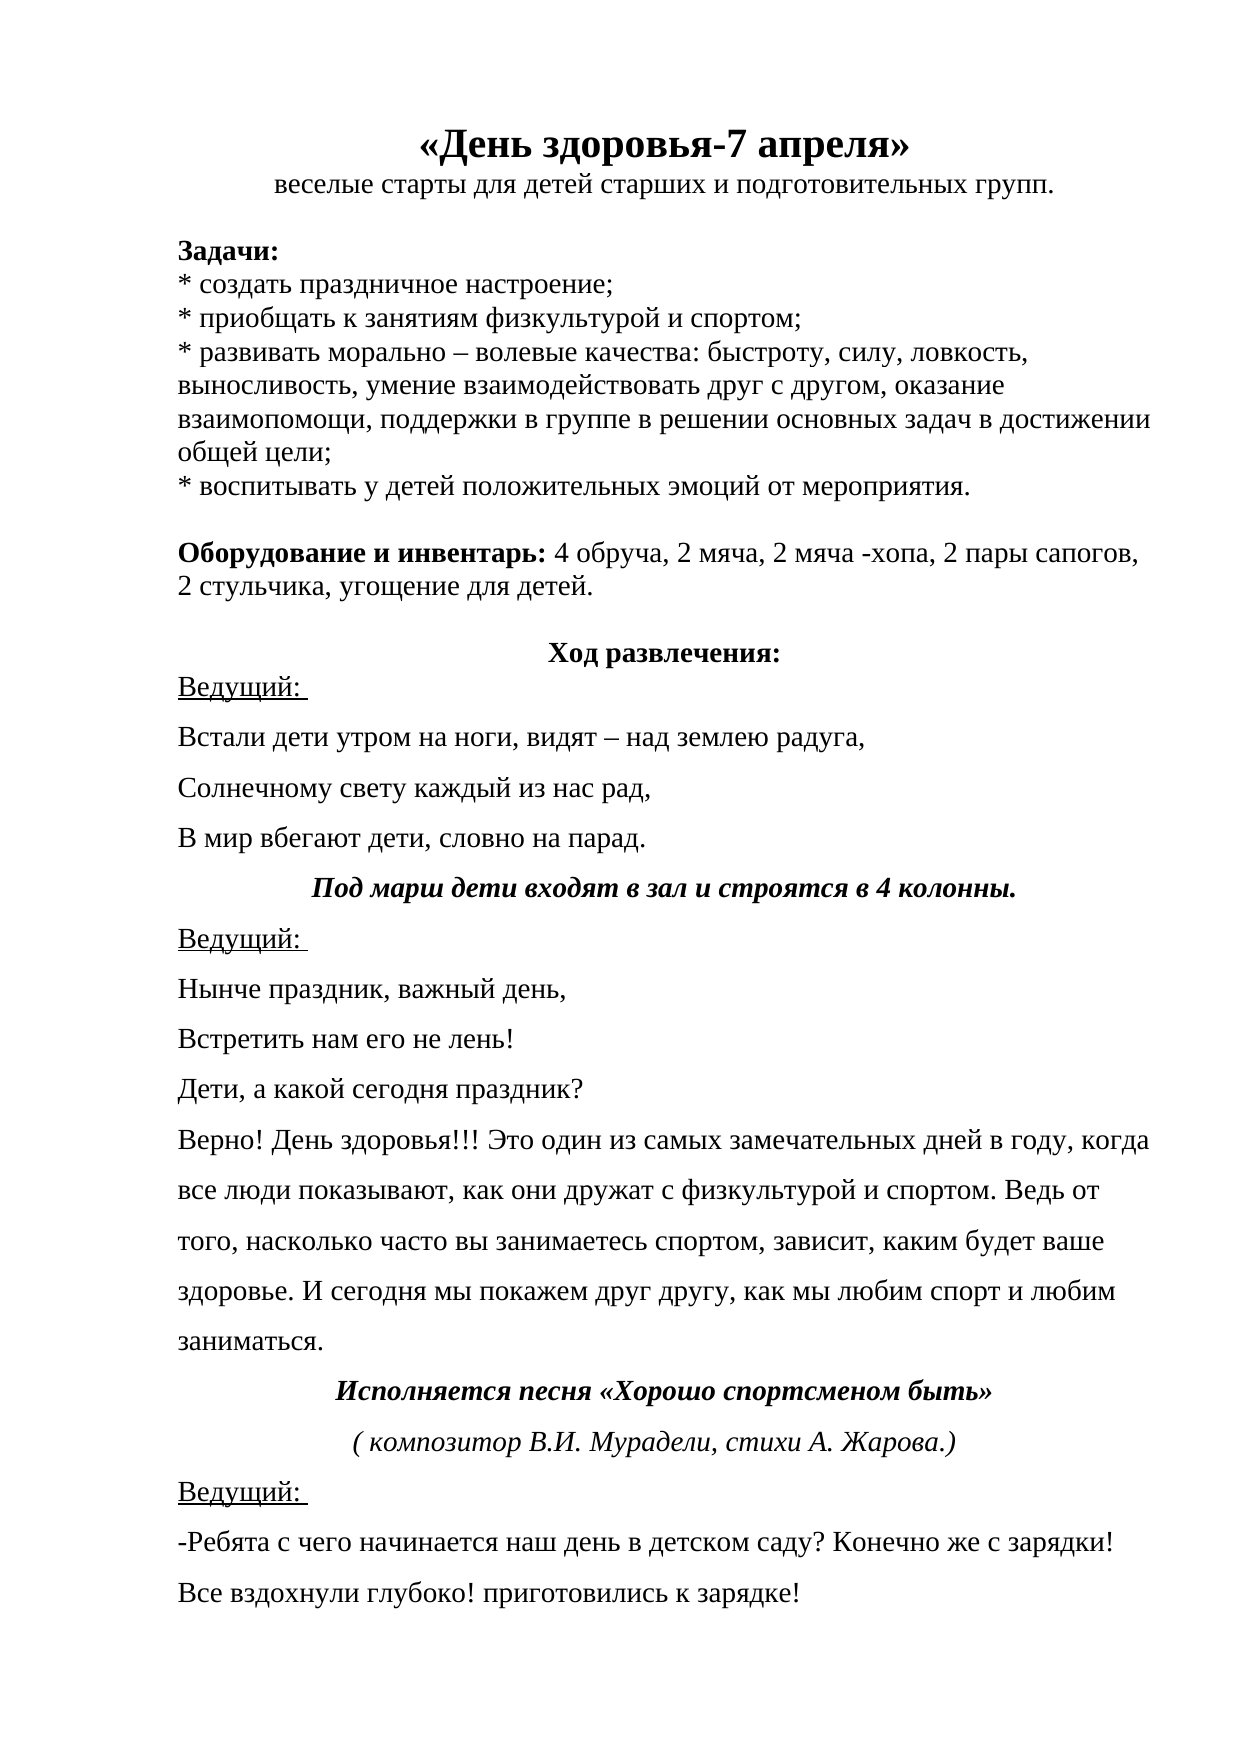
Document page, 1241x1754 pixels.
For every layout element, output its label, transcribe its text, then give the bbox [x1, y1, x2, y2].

text Верно! День здоровья!!! Это один из самых замечательных дней в году, когда все люди показывают, как они дружат с физкультурой и спортом. Ведь от того, насколько часто вы занимаетесь спортом, зависит, каким будет ваше здоровье. И сегодня мы покажем друг другу, как мы любим спорт и любим заниматься. [177, 1122, 1152, 1357]
text Под марш дети входят в зал и строятся в 4 колонны. [177, 870, 1152, 904]
text В мир вбегают дети, словно на парад. [177, 820, 1152, 854]
text Дети, а какой сегодня праздник? [177, 1072, 1152, 1105]
text Встретить нам его не лень! [177, 1021, 1152, 1055]
text Солнечному свету каждый из нас рад, [177, 770, 1152, 803]
text веселые старты для детей старших и подготовительных групп. [177, 166, 1152, 199]
text -Ребята с чего начинается наш день в детском саду? Конечно же с зарядки! [177, 1524, 1152, 1558]
text Нынче праздник, важный день, [177, 971, 1152, 1004]
text ( композитор В.И. Мурадели, стихи А. Жарова.) [177, 1424, 1152, 1457]
text Встали дети утром на ноги, видят – над землею радуга, [177, 719, 1152, 753]
text Оборудование и инвентарь: 4 обруча, 2 мяча, 2 мяча -хопа, 2 пары сапогов, 2 стульчика, угощение для детей. [177, 535, 1152, 602]
text Ход развлечения: [177, 636, 1152, 669]
text * создать праздничное настроение; * приобщать к занятиям физкультурой и спортом; * развивать морально – волевые качества: быстроту, силу, ловкость, выносливость, умение взаимодействовать друг с другом, оказание взаимопомощи, поддержки в группе в решении основных задач в достижении общей цели; * воспитывать у детей положительных эмоций от мероприятия. [332, 267, 1152, 501]
text Исполняется песня «Хорошо спортсменом быть» [177, 1373, 1152, 1407]
text Ведущий: [177, 669, 1152, 703]
text Ведущий: [177, 1474, 1152, 1508]
text «День здоровья-7 апреля» [177, 118, 1152, 166]
text Ведущий: [177, 921, 1152, 954]
text Все вздохнули глубоко! приготовились к зарядке! [177, 1575, 1152, 1608]
text Задачи: [177, 233, 1152, 267]
